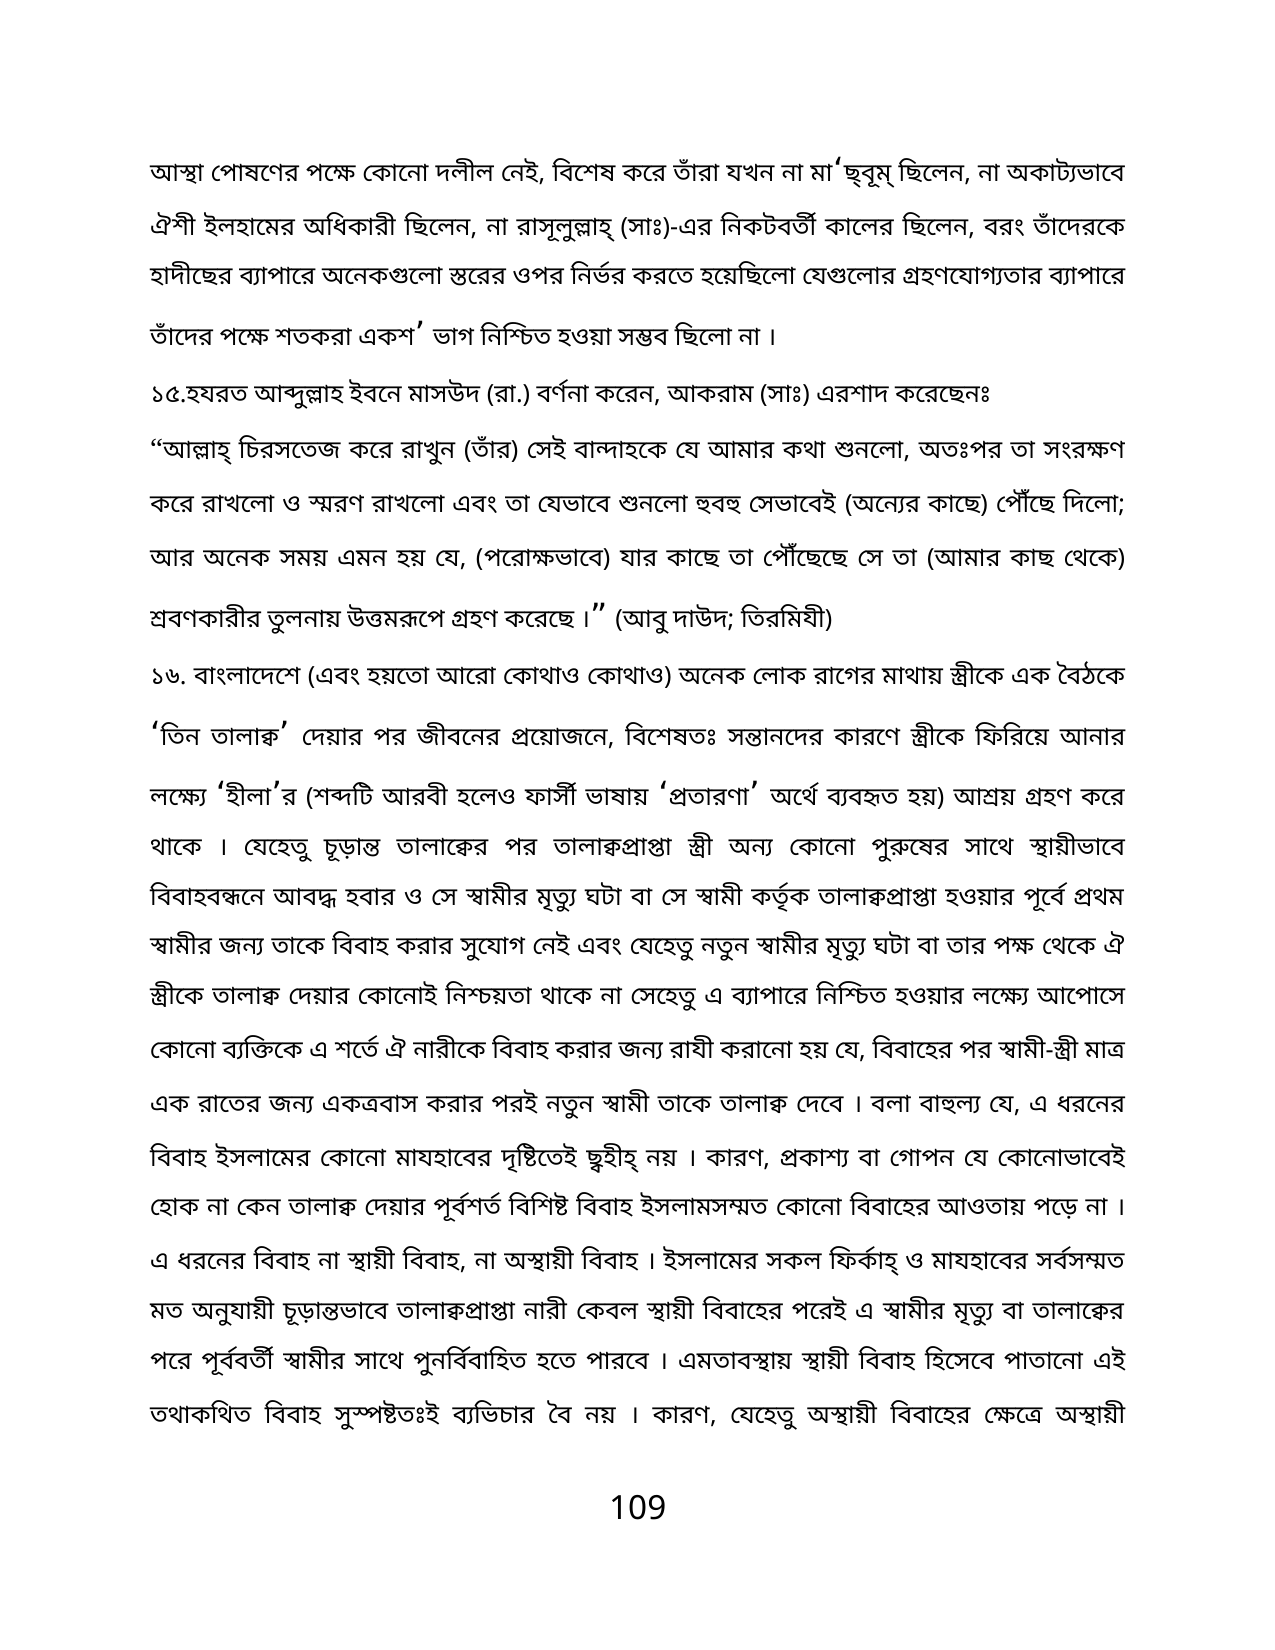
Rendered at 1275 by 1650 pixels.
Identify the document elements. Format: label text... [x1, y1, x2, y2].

text ১৫.হযরত আব্দুল্লাহ ইবনে মাসউদ (রা.) বর্ণনা করেন, আকরাম (সাঃ) এরশাদ করেছেনঃ [150, 376, 1125, 413]
text “আল্লাহ্ চিরসতেজ করে রাখুন (তাঁর) সেই বান্দাহকে যে আমার কথা শুনলো, অতঃপর তা সংরক্ষণ করে রাখলো ও স্মরণ রাখলো এবং তা যেভাবে শুনলো হুবহু সেভাবেই (অন্যের কাছে) পৌঁছে দিলো; আর অনেক সময় এমন হয় যে, (পরোক্ষভাবে) যার কাছে তা পৌঁছেছে সে তা (আমার কাছ থেকে) শ্রবণকারীর তুলনায় উত্তমরূপে গ্রহণ করেছে ।” (আবু দাউদ; তিরমিযী) [150, 431, 1125, 637]
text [150, 150, 1125, 355]
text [150, 658, 1125, 1433]
